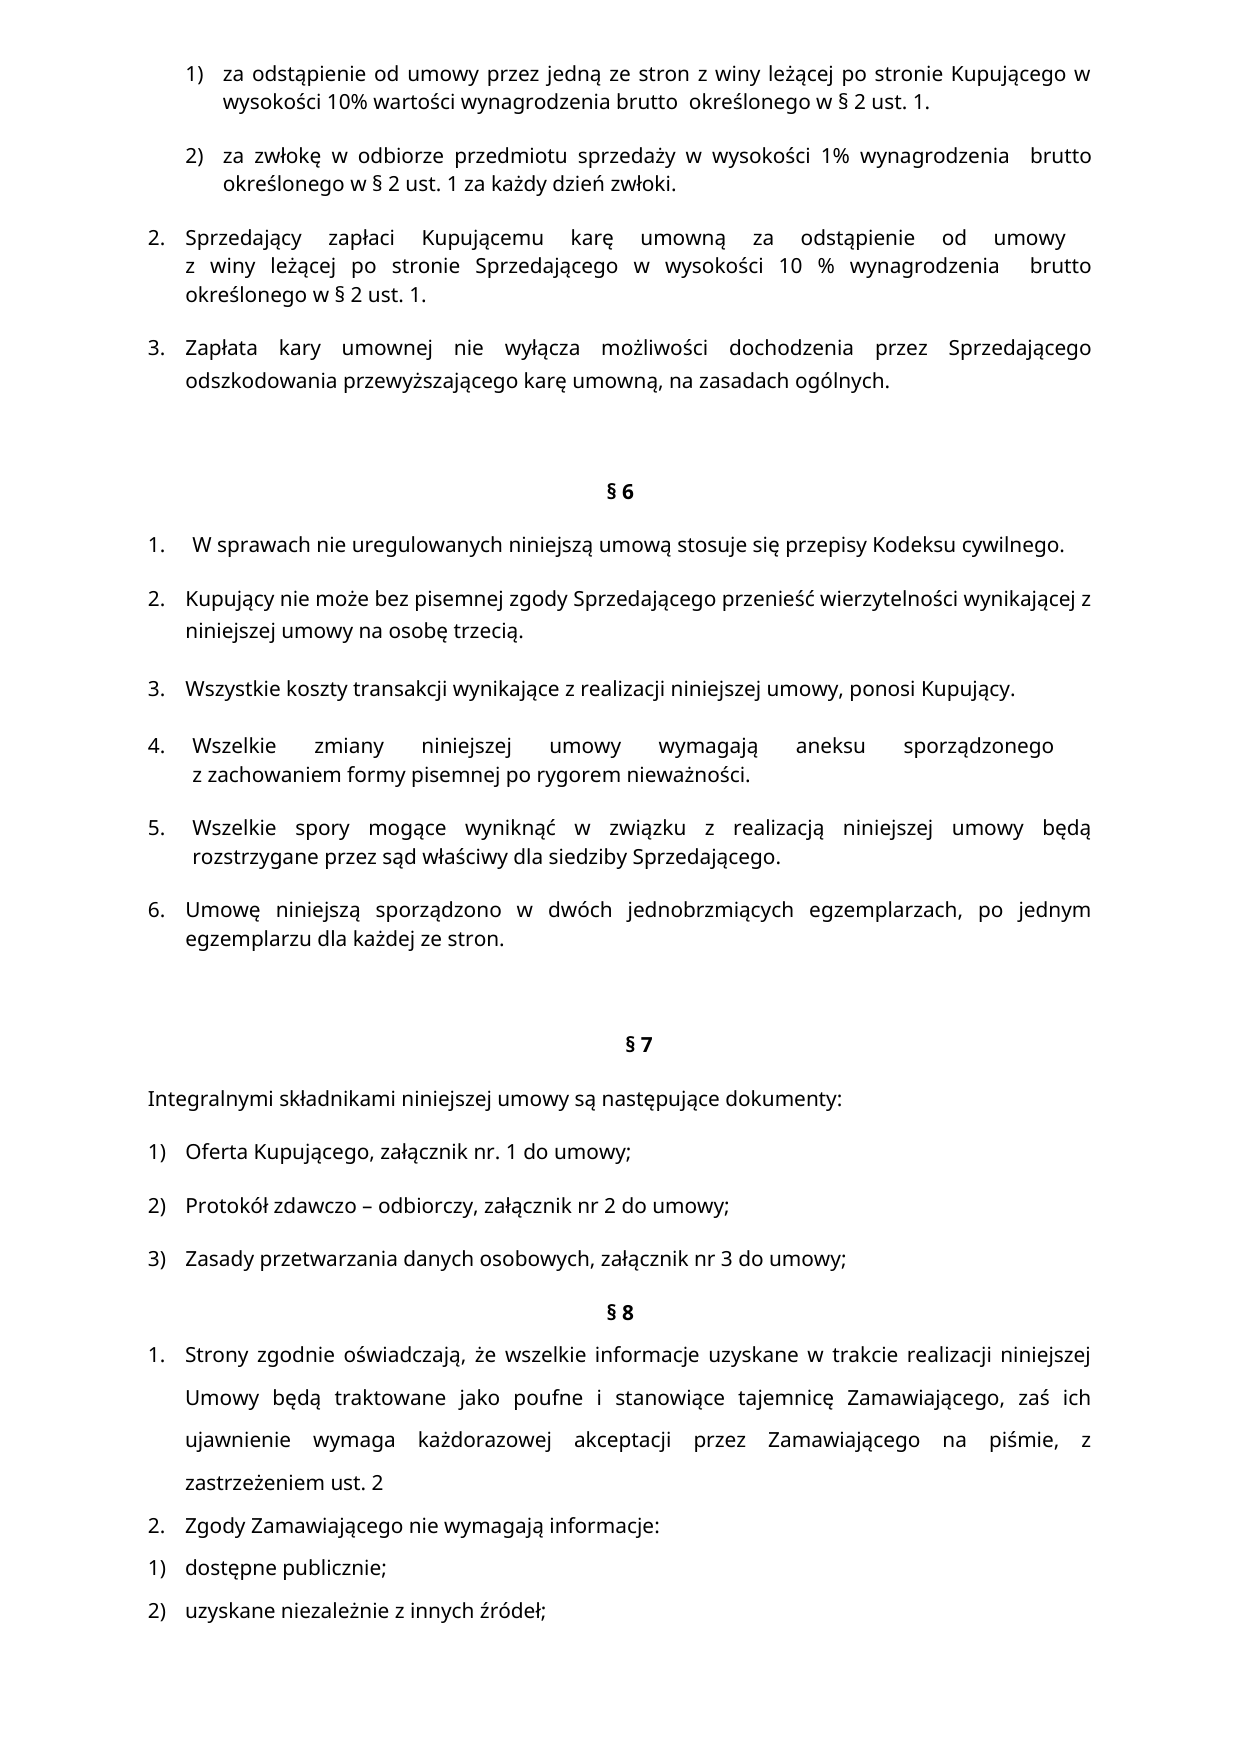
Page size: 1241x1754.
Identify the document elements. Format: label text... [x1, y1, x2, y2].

list Strony zgodnie oświadczają, że wszelkie informacje uzyskane w trakcie realizacji niniejszej Umowy będą traktowane jako poufne i stanowiące tajemnicę Zamawiającego, zaś ich ujawnienie wymaga każdorazowej akceptacji przez Zamawiającego na piśmie, z zastrzeżeniem ust. 2 [148, 1340, 1093, 1497]
list Zasady przetwarzania danych osobowych, załącznik nr 3 do umowy; [148, 1244, 1093, 1273]
list za zwłokę w odbiorze przedmiotu sprzedaży w wysokości 1% wynagrodzenia brutto określonego w § 2 ust. 1 za każdy dzień zwłoki. [185, 141, 1093, 198]
list za odstąpienie od umowy przez jedną ze stron z winy leżącej po stronie Kupującego w wysokości 10% wartości wynagrodzenia brutto określonego w § 2 ust. 1. [185, 59, 1093, 116]
text § 7 [185, 1031, 1093, 1059]
list Zgody Zamawiającego nie wymagają informacje: [148, 1511, 1093, 1539]
list Oferta Kupującego, załącznik nr. 1 do umowy; [148, 1137, 1093, 1166]
text Integralnymi składnikami niniejszej umowy są następujące dokumenty: [148, 1084, 1093, 1112]
text § 6 [148, 477, 1093, 505]
list Wszelkie zmiany niniejszej umowy wymagają aneksu sporządzonego z zachowaniem formy pisemnej po rygorem nieważności. [148, 731, 1093, 788]
list W sprawach nie uregulowanych niniejszą umową stosuje się przepisy Kodeksu cywilnego. [148, 530, 1093, 559]
list Wszelkie spory mogące wyniknąć w związku z realizacją niniejszej umowy będą rozstrzygane przez sąd właściwy dla siedziby Sprzedającego. [148, 813, 1093, 870]
list Wszystkie koszty transakcji wynikające z realizacji niniejszej umowy, ponosi Kupujący. [148, 674, 1093, 702]
list dostępne publicznie; [148, 1553, 1093, 1582]
list uzyskane niezależnie z innych źródeł; [148, 1596, 1093, 1624]
list Umowę niniejszą sporządzono w dwóch jednobrzmiących egzemplarzach, po jednym egzemplarzu dla każdej ze stron. [148, 895, 1093, 952]
text § 8 [148, 1298, 1093, 1326]
list Zapłata kary umownej nie wyłącza możliwości dochodzenia przez Sprzedającego odszkodowania przewyższającego karę umowną, na zasadach ogólnych. [148, 333, 1093, 394]
list Protokół zdawczo – odbiorczy, załącznik nr 2 do umowy; [148, 1191, 1093, 1219]
list Sprzedający zapłaci Kupującemu karę umowną za odstąpienie od umowy z winy leżącej po stronie Sprzedającego w wysokości 10 % wynagrodzenia brutto określonego w § 2 ust. 1. [148, 223, 1093, 308]
list Kupujący nie może bez pisemnej zgody Sprzedającego przenieść wierzytelności wynikającej z niniejszej umowy na osobę trzecią. [148, 584, 1093, 645]
